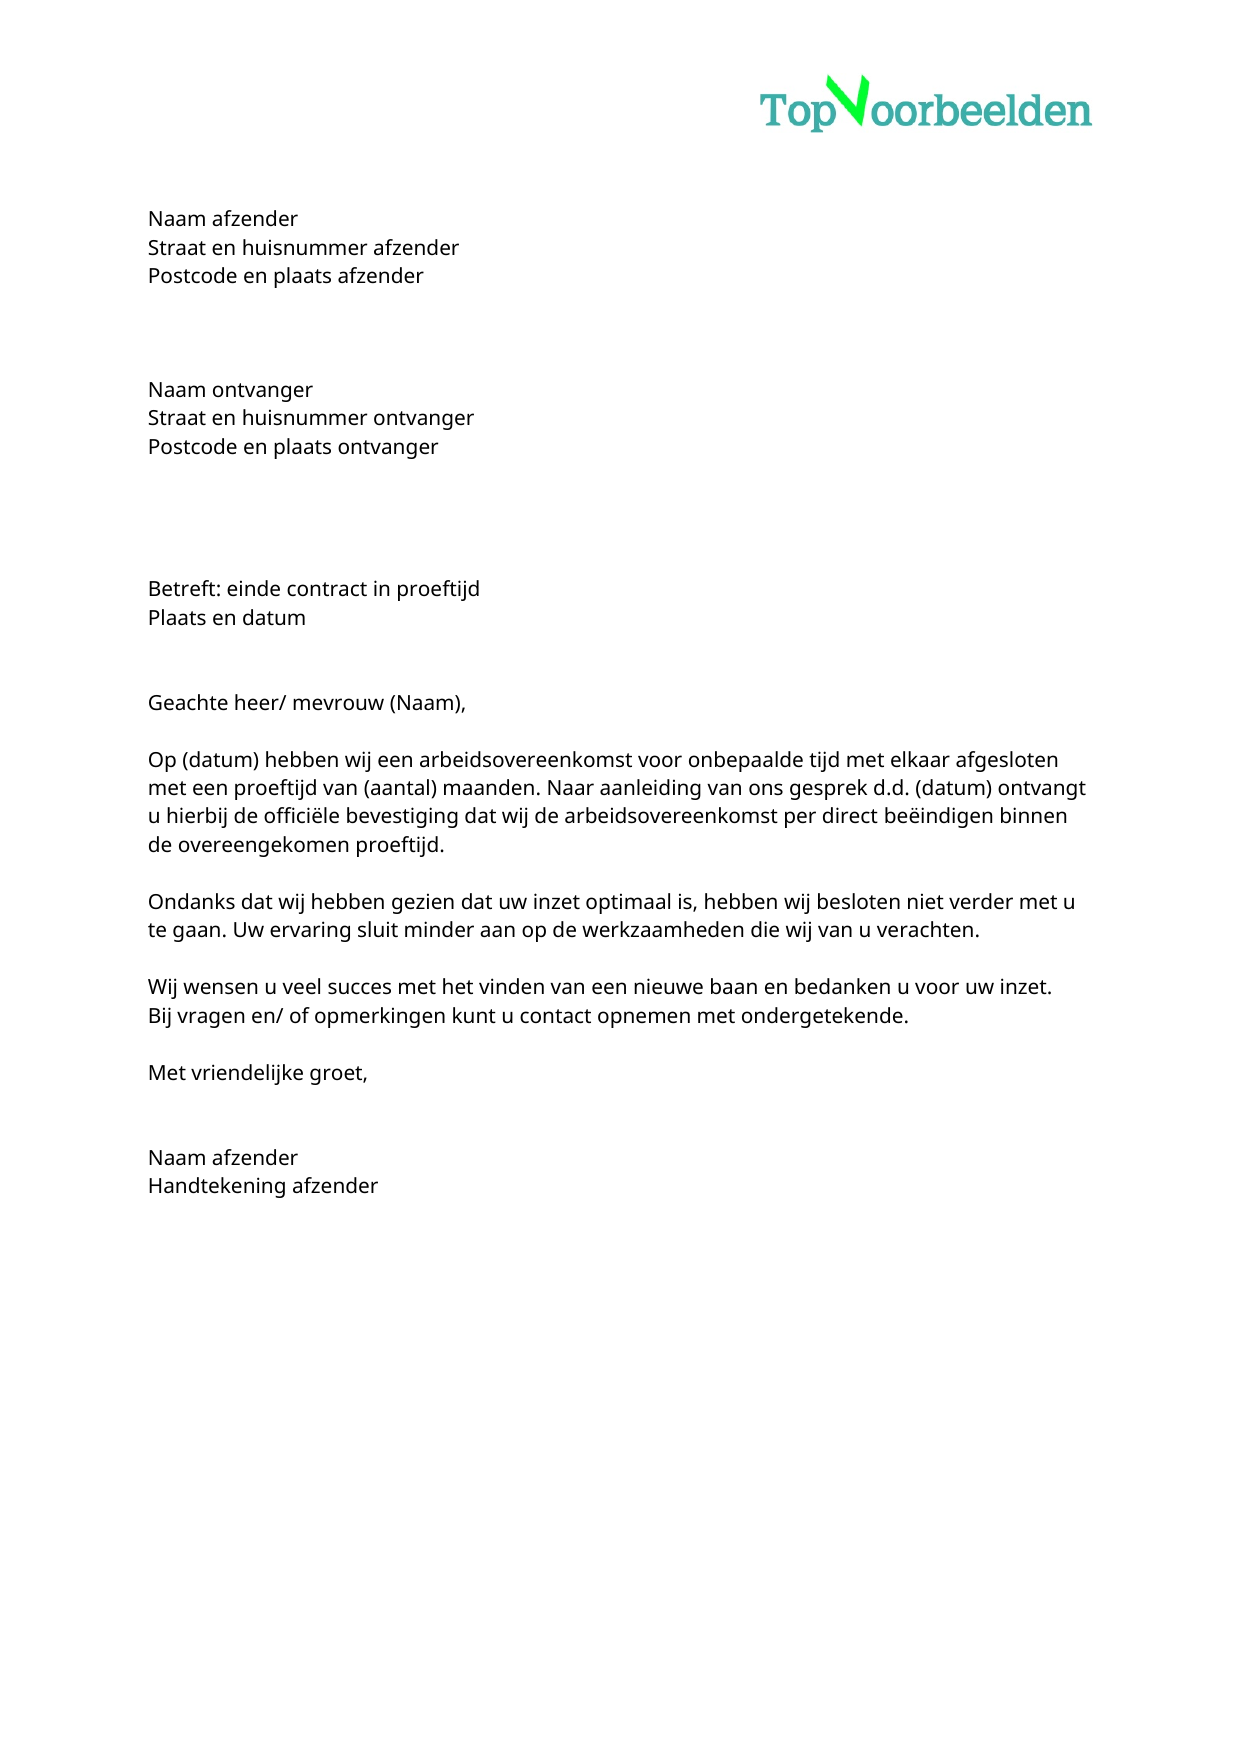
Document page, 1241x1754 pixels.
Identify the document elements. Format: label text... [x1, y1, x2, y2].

text Bij vragen en/ of opmerkingen kunt u contact opnemen met ondergetekende. [148, 1001, 1093, 1029]
text Geachte heer/ mevrouw (Naam), [148, 688, 1093, 716]
picture [759, 73, 1093, 133]
text Postcode en plaats ontvanger [148, 432, 1093, 460]
text Ondanks dat wij hebben gezien dat uw inzet optimaal is, hebben wij besloten niet verder met u te gaan. Uw ervaring sluit minder aan op de werkzaamheden die wij van u verachten. [148, 887, 1093, 944]
text Naam afzender [148, 1143, 1093, 1171]
text Naam afzender [148, 204, 1093, 233]
text Betreft: einde contract in proeftijd [148, 574, 1093, 603]
text Postcode en plaats afzender [148, 261, 1093, 290]
text Straat en huisnummer afzender [148, 233, 1093, 261]
text Met vriendelijke groet, [148, 1058, 1093, 1086]
text Wij wensen u veel succes met het vinden van een nieuwe baan en bedanken u voor uw inzet. [148, 972, 1093, 1001]
text Plaats en datum [148, 603, 1093, 631]
text Straat en huisnummer ontvanger [148, 403, 1093, 432]
text Op (datum) hebben wij een arbeidsovereenkomst voor onbepaalde tijd met elkaar afgesloten met een proeftijd van (aantal) maanden. Naar aanleiding van ons gesprek d.d. (datum) ontvangt u hierbij de officiële bevestiging dat wij de arbeidsovereenkomst per direct beëindigen binnen de overeengekomen proeftijd. [148, 745, 1093, 858]
text Naam ontvanger [148, 375, 1093, 403]
text Handtekening afzender [148, 1171, 1093, 1200]
